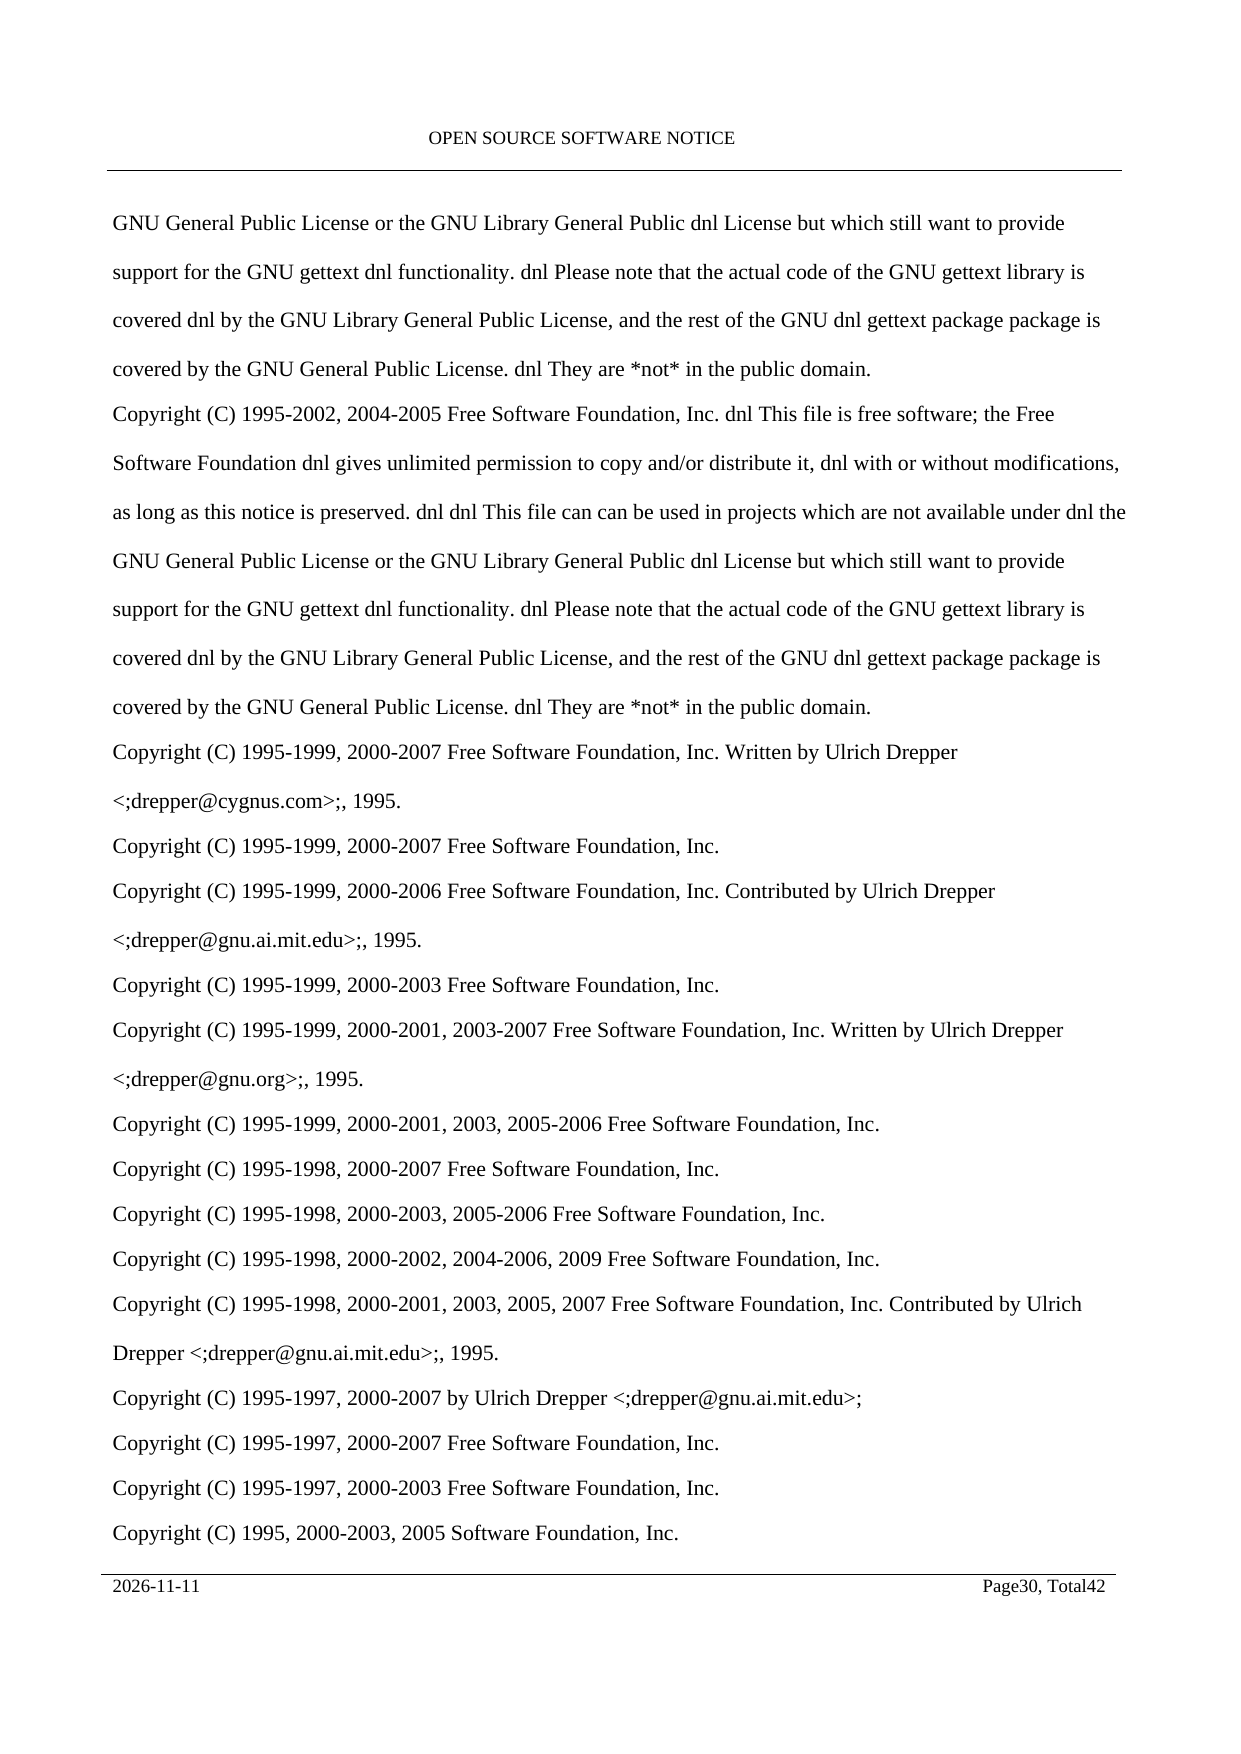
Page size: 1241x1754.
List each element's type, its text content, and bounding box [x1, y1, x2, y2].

text Copyright (C) 1995-1999, 2000-2001, 2003, 2005-2006 Free Software Foundation, Inc. [112, 1107, 1128, 1139]
text Copyright (C) 1995-1998, 2000-2003, 2005-2006 Free Software Foundation, Inc. [112, 1197, 1128, 1230]
text Copyright (C) 1995-1999, 2000-2003 Free Software Foundation, Inc. [112, 968, 1128, 1001]
text Copyright (C) 1995-1997, 2000-2003 Free Software Foundation, Inc. [112, 1472, 1128, 1504]
text Copyright (C) 1995-1999, 2000-2007 Free Software Foundation, Inc. Written by Ulrich Drepper <;drepper@cygnus.com>;, 1995. [112, 735, 1128, 817]
text Copyright (C) 1995-1999, 2000-2006 Free Software Foundation, Inc. Contributed by Ulrich Drepper <;drepper@gnu.ai.mit.edu>;, 1995. [112, 874, 1128, 956]
text Copyright (C) 1995, 2000-2003, 2005 Software Foundation, Inc. [112, 1517, 1128, 1549]
text Copyright (C) 1995-2002, 2004-2005 Free Software Foundation, Inc. dnl This file is free software; the Free Software Foundation dnl gives unlimited permission to copy and/or distribute it, dnl with or without modifications, as long as this notice is preserved. dnl dnl This file can can be used in projects which are not available under dnl the GNU General Public License or the GNU Library General Public dnl License but which still want to provide support for the GNU gettext dnl functionality. dnl Please note that the actual code of the GNU gettext library is covered dnl by the GNU Library General Public License, and the rest of the GNU dnl gettext package package is covered by the GNU General Public License. dnl They are *not* in the public domain. [112, 398, 1128, 723]
text Copyright (C) 1995-1998, 2000-2007 Free Software Foundation, Inc. [112, 1152, 1128, 1185]
text Copyright (C) 1995-1998, 2000-2001, 2003, 2005, 2007 Free Software Foundation, Inc. Contributed by Ulrich Drepper <;drepper@gnu.ai.mit.edu>;, 1995. [112, 1287, 1128, 1369]
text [112, 206, 1128, 385]
text Copyright (C) 1995-1997, 2000-2007 Free Software Foundation, Inc. [112, 1426, 1128, 1459]
text Copyright (C) 1995-1998, 2000-2002, 2004-2006, 2009 Free Software Foundation, Inc. [112, 1242, 1128, 1275]
text Copyright (C) 1995-1999, 2000-2007 Free Software Foundation, Inc. [112, 829, 1128, 862]
text Copyright (C) 1995-1997, 2000-2007 by Ulrich Drepper <;drepper@gnu.ai.mit.edu>; [112, 1381, 1128, 1414]
text Copyright (C) 1995-1999, 2000-2001, 2003-2007 Free Software Foundation, Inc. Written by Ulrich Drepper <;drepper@gnu.org>;, 1995. [112, 1013, 1128, 1094]
